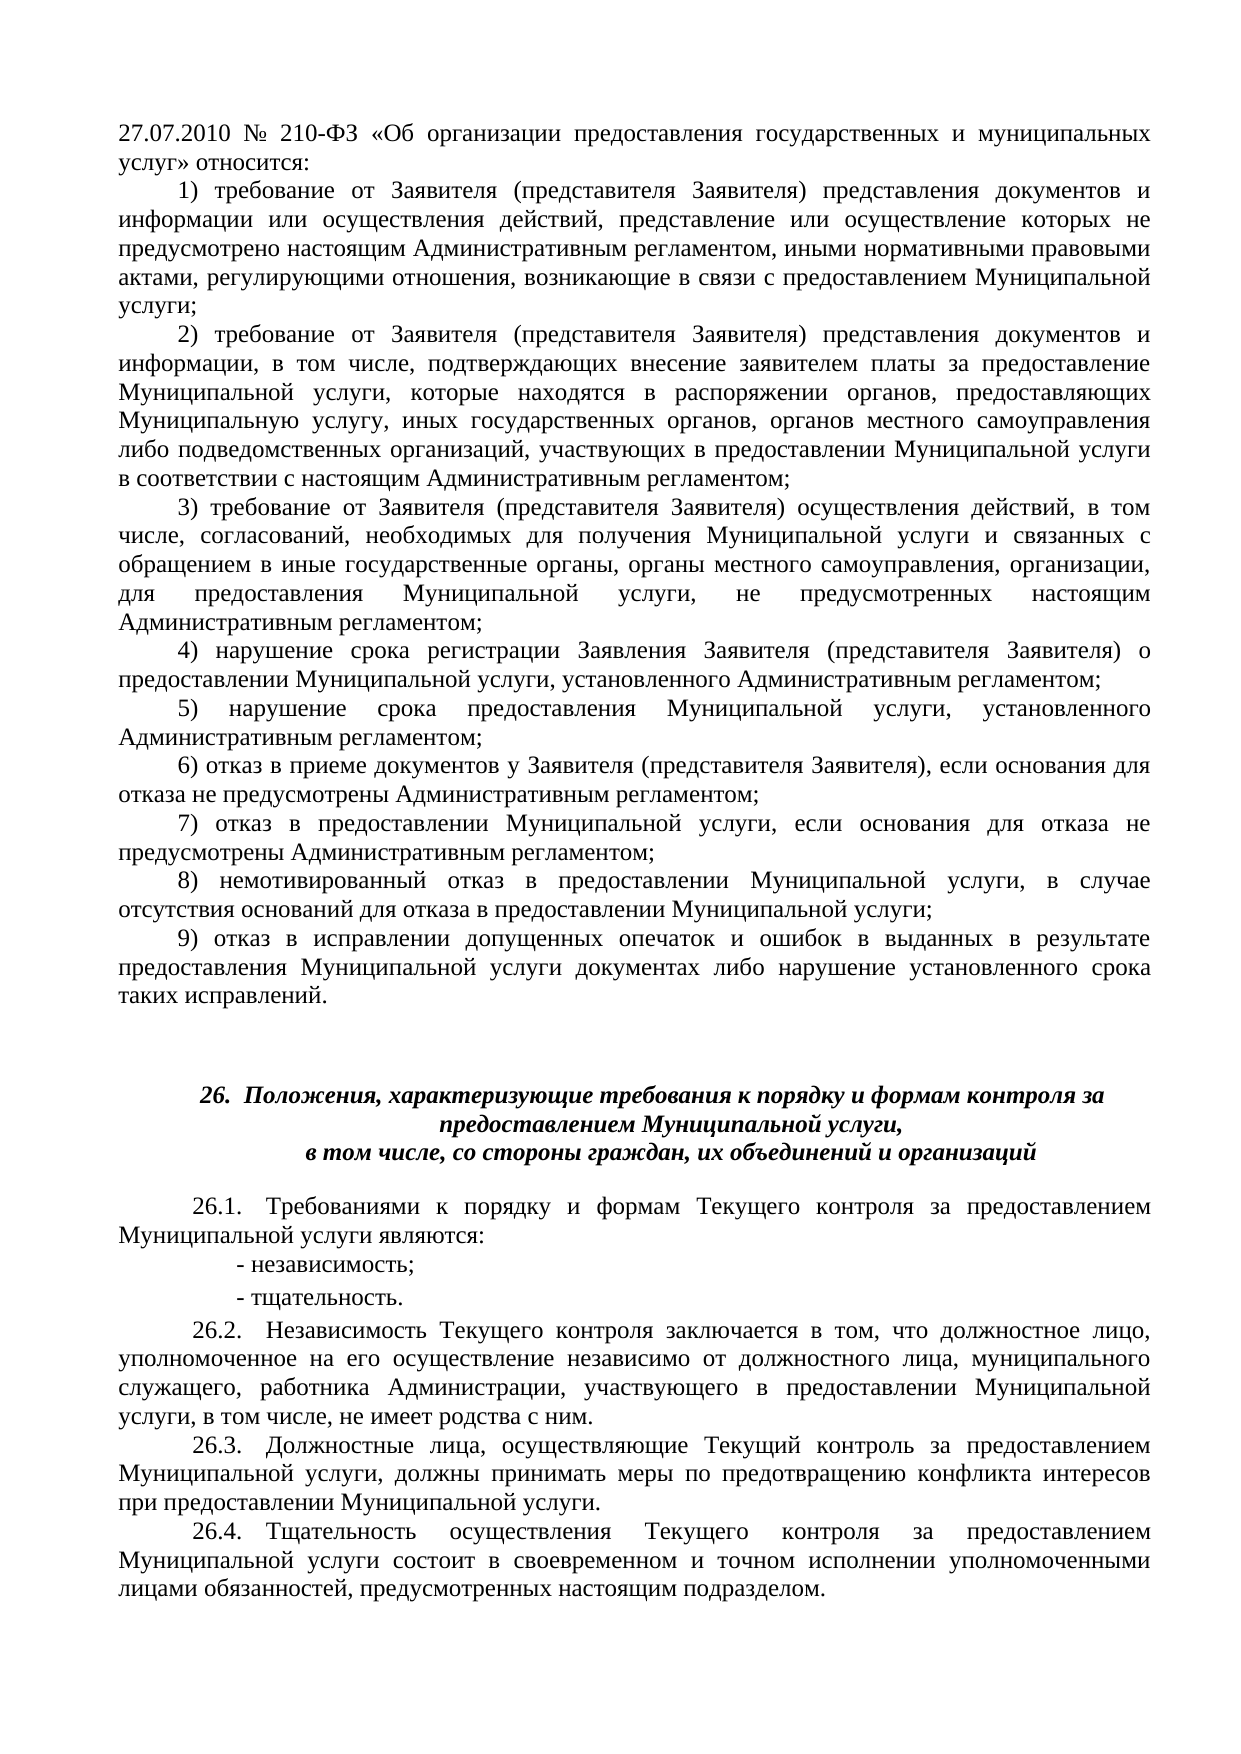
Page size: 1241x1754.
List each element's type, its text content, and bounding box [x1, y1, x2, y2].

list 1) требование от Заявителя (представителя Заявителя) представления документов и информации или осуществления действий, представление или осуществление которых не предусмотрено настоящим Административным регламентом, иными нормативными правовыми актами, регулирующими отношения, возникающие в связи с предоставлением Муниципальной услуги; [118, 176, 1152, 319]
list 5) нарушение срока предоставления Муниципальной услуги, установленного Административным регламентом; [118, 693, 1152, 751]
list 8) немотивированный отказ в предоставлении Муниципальной услуги, в случае отсутствия оснований для отказа в предоставлении Муниципальной услуги; [118, 866, 1152, 923]
text Тщательность осуществления Текущего контроля за предоставлением Муниципальной услуги состоит в своевременном и точном исполнении уполномоченными лицами обязанностей, предусмотренных настоящим подразделом. [118, 1516, 1152, 1602]
list 3) требование от Заявителя (представителя Заявителя) осуществления действий, в том числе, согласований, необходимых для получения Муниципальной услуги и связанных с обращением в иные государственные органы, органы местного самоуправления, организации, для предоставления Муниципальной услуги, не предусмотренных настоящим Административным регламентом; [118, 492, 1152, 636]
text Положения, характеризующие требования к порядку и формам контроля за предоставлением Муниципальной услуги, в том числе, со стороны граждан, их объединений и организаций [156, 1080, 1152, 1166]
list 7) отказ в предоставлении Муниципальной услуги, если основания для отказа не предусмотрены Административным регламентом; [118, 808, 1152, 866]
list 9) отказ в исправлении допущенных опечаток и ошибок в выданных в результате предоставления Муниципальной услуги документах либо нарушение установленного срока таких исправлений. [118, 923, 1152, 1009]
text Должностные лица, осуществляющие Текущий контроль за предоставлением Муниципальной услуги, должны принимать меры по предотвращению конфликта интересов при предоставлении Муниципальной услуги. [118, 1430, 1152, 1516]
list 2) требование от Заявителя (представителя Заявителя) представления документов и информации, в том числе, подтверждающих внесение заявителем платы за предоставление Муниципальной услуги, которые находятся в распоряжении органов, предоставляющих Муниципальную услугу, иных государственных органов, органов местного самоуправления либо подведомственных организаций, участвующих в предоставлении Муниципальной услуги в соответствии с настоящим Административным регламентом; [118, 319, 1152, 492]
list 6) отказ в приеме документов у Заявителя (представителя Заявителя), если основания для отказа не предусмотрены Административным регламентом; [118, 751, 1152, 808]
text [118, 118, 1152, 176]
text Независимость Текущего контроля заключается в том, что должностное лицо, уполномоченное на его осуществление независимо от должностного лица, муниципального служащего, работника Администрации, участвующего в предоставлении Муниципальной услуги, в том числе, не имеет родства с ним. [118, 1315, 1152, 1430]
list 4) нарушение срока регистрации Заявления Заявителя (представителя Заявителя) о предоставлении Муниципальной услуги, установленного Административным регламентом; [118, 636, 1152, 693]
list - независимость; [236, 1249, 1152, 1277]
text Требованиями к порядку и формам Текущего контроля за предоставлением Муниципальной услуги являются: [118, 1191, 1152, 1249]
list - тщательность. [236, 1282, 1152, 1310]
